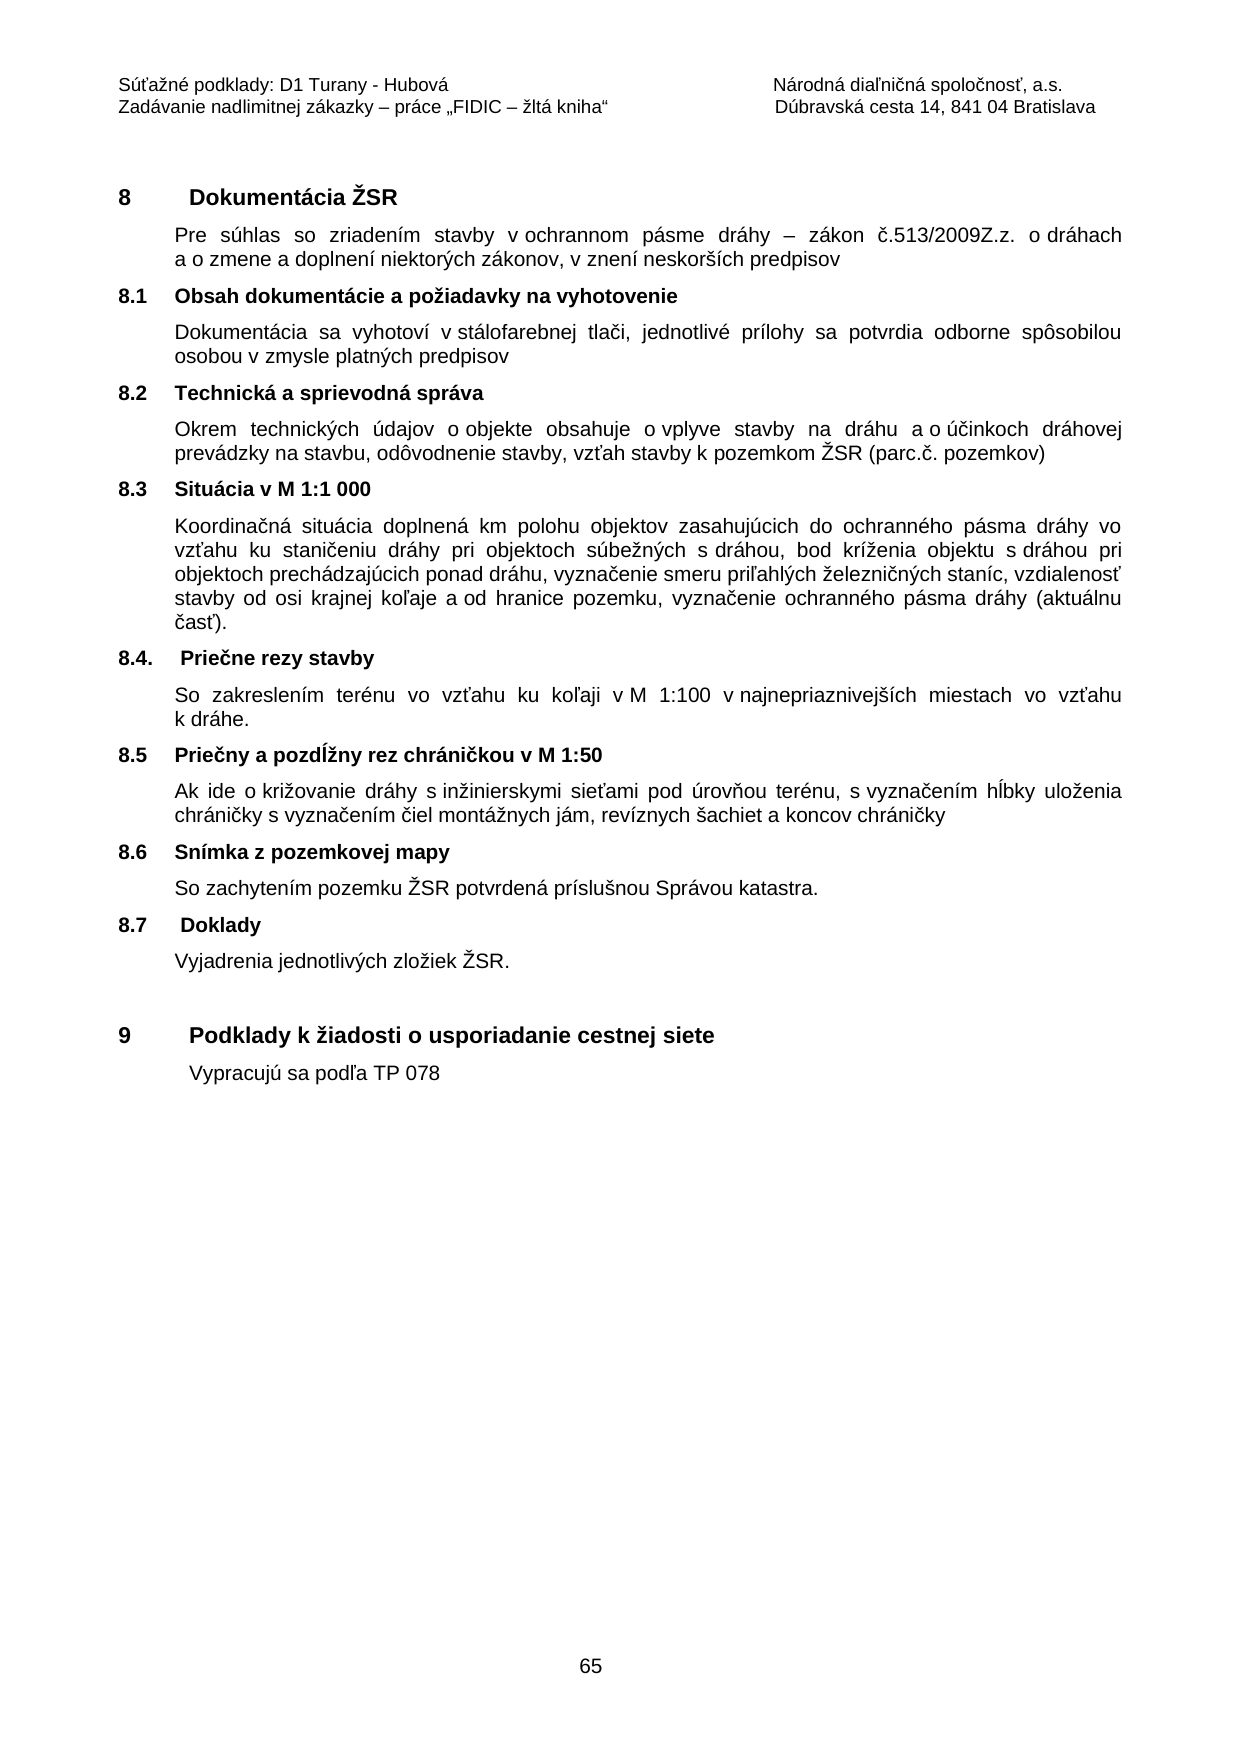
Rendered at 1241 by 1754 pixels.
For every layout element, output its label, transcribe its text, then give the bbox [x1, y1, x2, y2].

text Pre súhlas so zriadením stavby v ochrannom pásme dráhy – zákon č.513/2009Z.z. o dráhach a o zmene a doplnení niektorých zákonov, v znení neskorších predpisov [174, 223, 1122, 271]
text 8.2 Technická a sprievodná správa [118, 380, 1122, 404]
text 8.4. Priečne rezy stavby [118, 646, 1122, 670]
text 8.3 Situácia v M 1:1 000 [118, 477, 1122, 501]
text 8.5 Priečny a pozdĺžny rez chráničkou v M 1:50 [118, 743, 1122, 767]
text So zachytením pozemku ŽSR potvrdená príslušnou Správou katastra. [118, 876, 1122, 900]
text So zakreslením terénu vo vzťahu ku koľaji v M 1:100 v najnepriaznivejších miestach vo vzťahu k dráhe. [174, 682, 1122, 730]
text 9 Podklady k žiadosti o usporiadanie cestnej siete [118, 1022, 1122, 1048]
text 8.6 Snímka z pozemkovej mapy [118, 840, 1122, 864]
text 8 Dokumentácia ŽSR [118, 184, 1122, 211]
text Ak ide o križovanie dráhy s inžinierskymi sieťami pod úrovňou terénu, s vyznačením hĺbky uloženia chráničky s vyznačením čiel montážnych jám, revíznych šachiet a koncov chráničky [174, 779, 1122, 827]
text 8.1 Obsah dokumentácie a požiadavky na vyhotovenie [118, 283, 1122, 307]
text Vyjadrenia jednotlivých zložiek ŽSR. [118, 949, 1122, 973]
text Okrem technických údajov o objekte obsahuje o vplyve stavby na dráhu a o účinkoch dráhovej prevádzky na stavbu, odôvodnenie stavby, vzťah stavby k pozemkom ŽSR (parc.č. pozemkov) [174, 417, 1122, 465]
text Vypracujú sa podľa TP 078 [118, 1061, 1122, 1085]
text Koordinačná situácia doplnená km polohu objektov zasahujúcich do ochranného pásma dráhy vo vzťahu ku staničeniu dráhy pri objektoch súbežných s dráhou, bod kríženia objektu s dráhou pri objektoch prechádzajúcich ponad dráhu, vyznačenie smeru priľahlých železničných staníc, vzdialenosť stavby od osi krajnej koľaje a od hranice pozemku, vyznačenie ochranného pásma dráhy (aktuálnu časť). [174, 514, 1122, 633]
text 8.7 Doklady [118, 913, 1122, 937]
text Dokumentácia sa vyhotoví v stálofarebnej tlači, jednotlivé prílohy sa potvrdia odborne spôsobilou osobou v zmysle platných predpisov [174, 320, 1122, 368]
